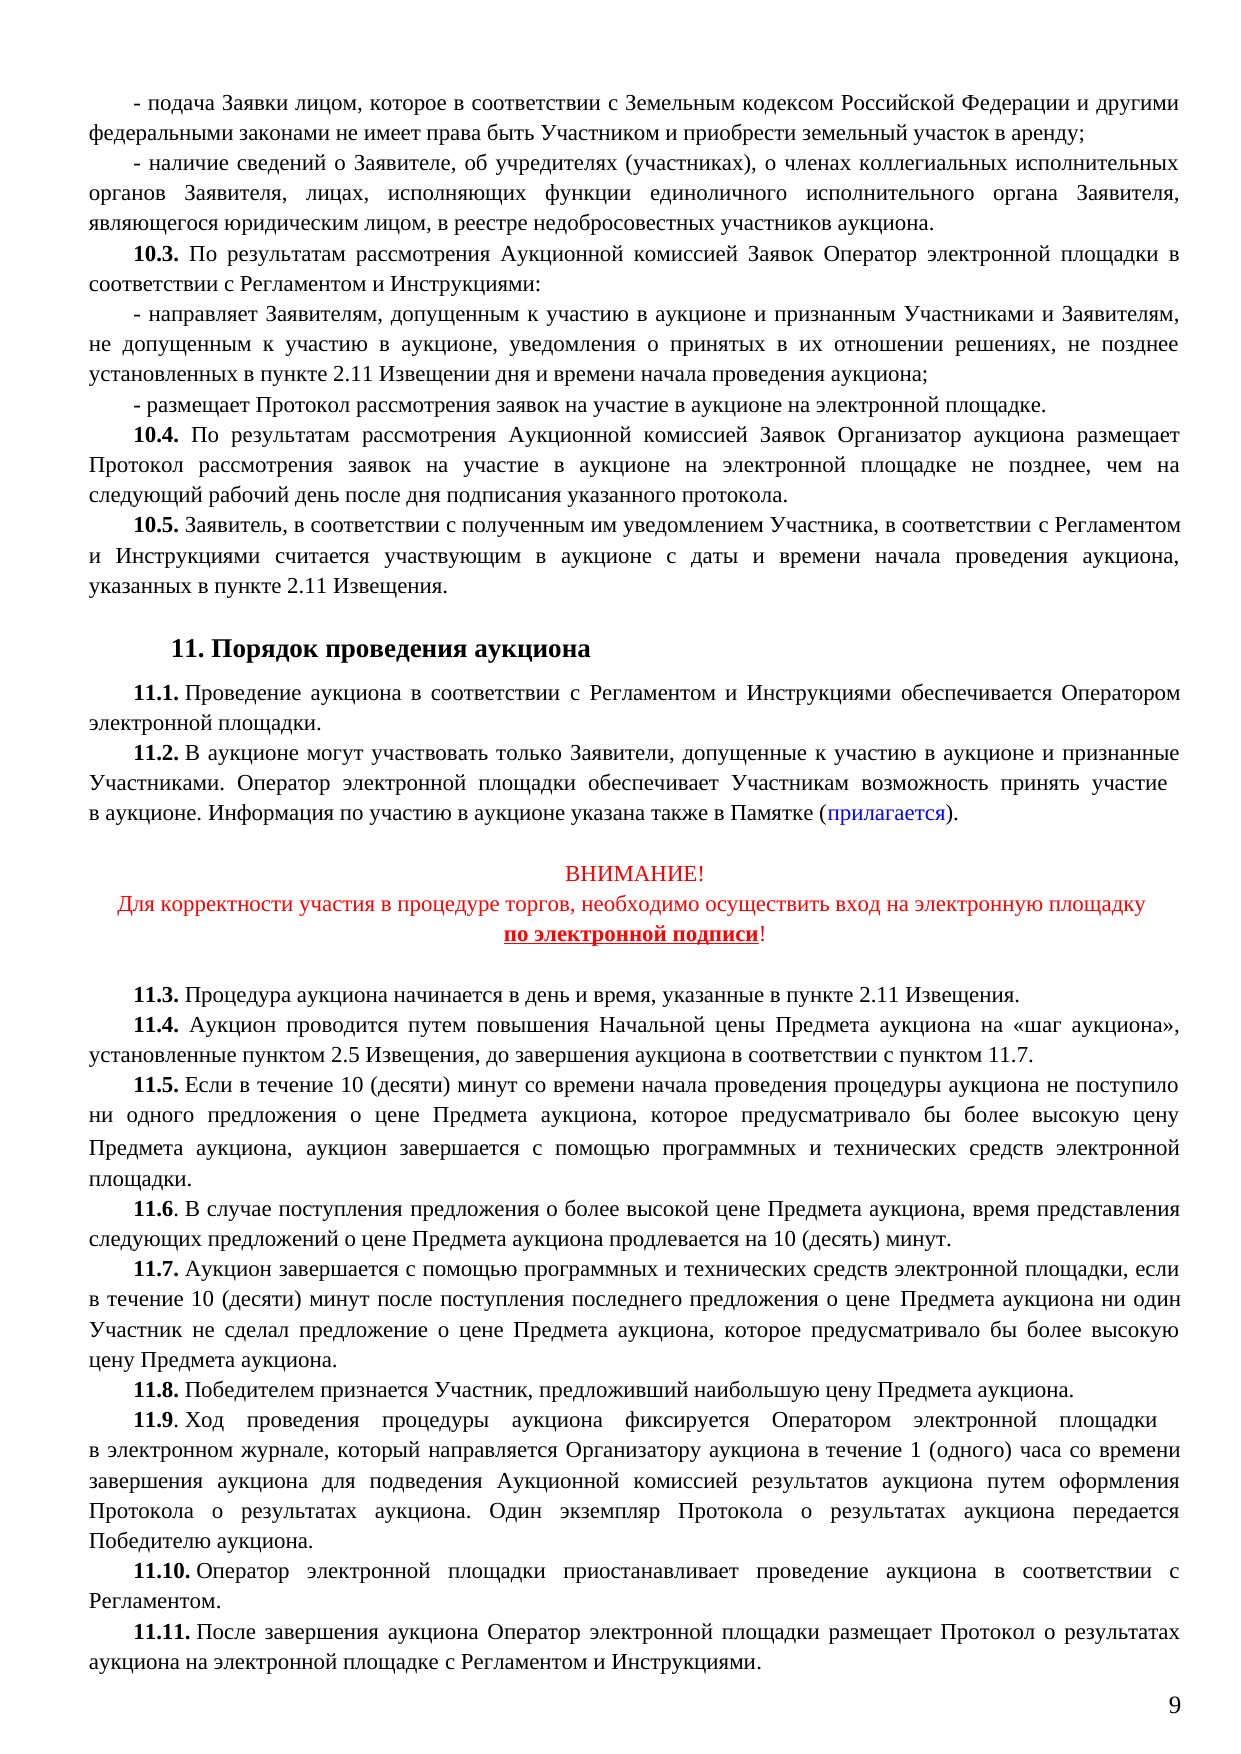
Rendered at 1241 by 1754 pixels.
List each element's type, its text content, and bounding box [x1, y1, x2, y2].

text 11.4. Аукцион проводится путем повышения Начальной цены Предмета аукциона на «шаг аукциона», установленные пунктом 2.5 Извещения, до завершения аукциона в соответствии с пунктом 11.7. [89, 1011, 1181, 1067]
text - размещает Протокол рассмотрения заявок на участие в аукционе на электронной площадке. [89, 391, 1181, 417]
text 11.3. Процедура аукциона начинается в день и время, указанные в пункте 2.11 Извещения. [89, 981, 1181, 1007]
text 10.4. По результатам рассмотрения Аукционной комиссией Заявок Организатор аукциона размещает Протокол рассмотрения заявок на участие в аукционе на электронной площадке не позднее, чем на следующий рабочий день после дня подписания указанного протокола. [89, 421, 1181, 508]
text 11.2. В аукционе могут участвовать только Заявители, допущенные к участию в аукционе и признанные Участниками. Оператор электронной площадки обеспечивает Участникам возможность принять участие в аукционе. Информация по участию в аукционе указана также в Памятке (прилагается). [89, 739, 1181, 826]
text 10.3. По результатам рассмотрения Аукционной комиссией Заявок Оператор электронной площадки в соответствии с Регламентом и Инструкциями: [89, 240, 1181, 296]
text ВНИМАНИЕ! Для корректности участия в процедуре торгов, необходимо осуществить вход на электронную площадку по электронной подписи! [89, 860, 1181, 947]
text 11.6. В случае поступления предложения о более высокой цене Предмета аукциона, время представления следующих предложений о цене Предмета аукциона продлевается на 10 (десять) минут. [89, 1195, 1181, 1251]
text 11.10. Оператор электронной площадки приостанавливает проведение аукциона в соответствии с Регламентом. [89, 1557, 1181, 1614]
text - подача Заявки лицом, которое в соответствии с Земельным кодексом Российской Федерации и другими федеральными законами не имеет права быть Участником и приобрести земельный участок в аренду; [89, 89, 1181, 145]
text 11.9. Ход проведения процедуры аукциона фиксируется Оператором электронной площадки в электронном журнале, который направляется Организатору аукциона в течение 1 (одного) часа со времени завершения аукциона для подведения Аукционной комиссией результатов аукциона путем оформления Протокола о результатах аукциона. Один экземпляр Протокола о результатах аукциона передается Победителю аукциона. [89, 1406, 1181, 1553]
subtitle 11. Порядок проведения аукциона [171, 632, 1181, 663]
text - наличие сведений о Заявителе, об учредителях (участниках), о членах коллегиальных исполнительных органов Заявителя, лицах, исполняющих функции единоличного исполнительного органа Заявителя, являющегося юридическим лицом, в реестре недобросовестных участников аукциона. [89, 149, 1181, 236]
text 11.11. После завершения аукциона Оператор электронной площадки размещает Протокол о результатах аукциона на электронной площадке с Регламентом и Инструкциями. [89, 1618, 1181, 1674]
text 11.7. Аукцион завершается с помощью программных и технических средств электронной площадки, если в течение 10 (десяти) минут после поступления последнего предложения о цене Предмета аукциона ни один Участник не сделал предложение о цене Предмета аукциона, которое предусматривало бы более высокую цену Предмета аукциона. [89, 1255, 1181, 1372]
text 11.8. Победителем признается Участник, предложивший наибольшую цену Предмета аукциона. [89, 1376, 1181, 1402]
text 11.5. Если в течение 10 (десяти) минут со времени начала проведения процедуры аукциона не поступило ни одного предложения о цене Предмета аукциона, которое предусматривало бы более высокую цену Предмета аукциона, аукцион завершается с помощью программных и технических средств электронной площадки. [89, 1071, 1181, 1191]
text - направляет Заявителям, допущенным к участию в аукционе и признанным Участниками и Заявителям, не допущенным к участию в аукционе, уведомления о принятых в их отношении решениях, не позднее установленных в пункте 2.11 Извещении дня и времени начала проведения аукциона; [89, 300, 1181, 387]
text 10.5. Заявитель, в соответствии с полученным им уведомлением Участника, в соответствии с Регламентом и Инструкциями считается участвующим в аукционе с даты и времени начала проведения аукциона, указанных в пункте 2.11 Извещения. [89, 512, 1181, 598]
text 11.1. Проведение аукциона в соответствии с Регламентом и Инструкциями обеспечивается Оператором электронной площадки. [89, 678, 1181, 735]
